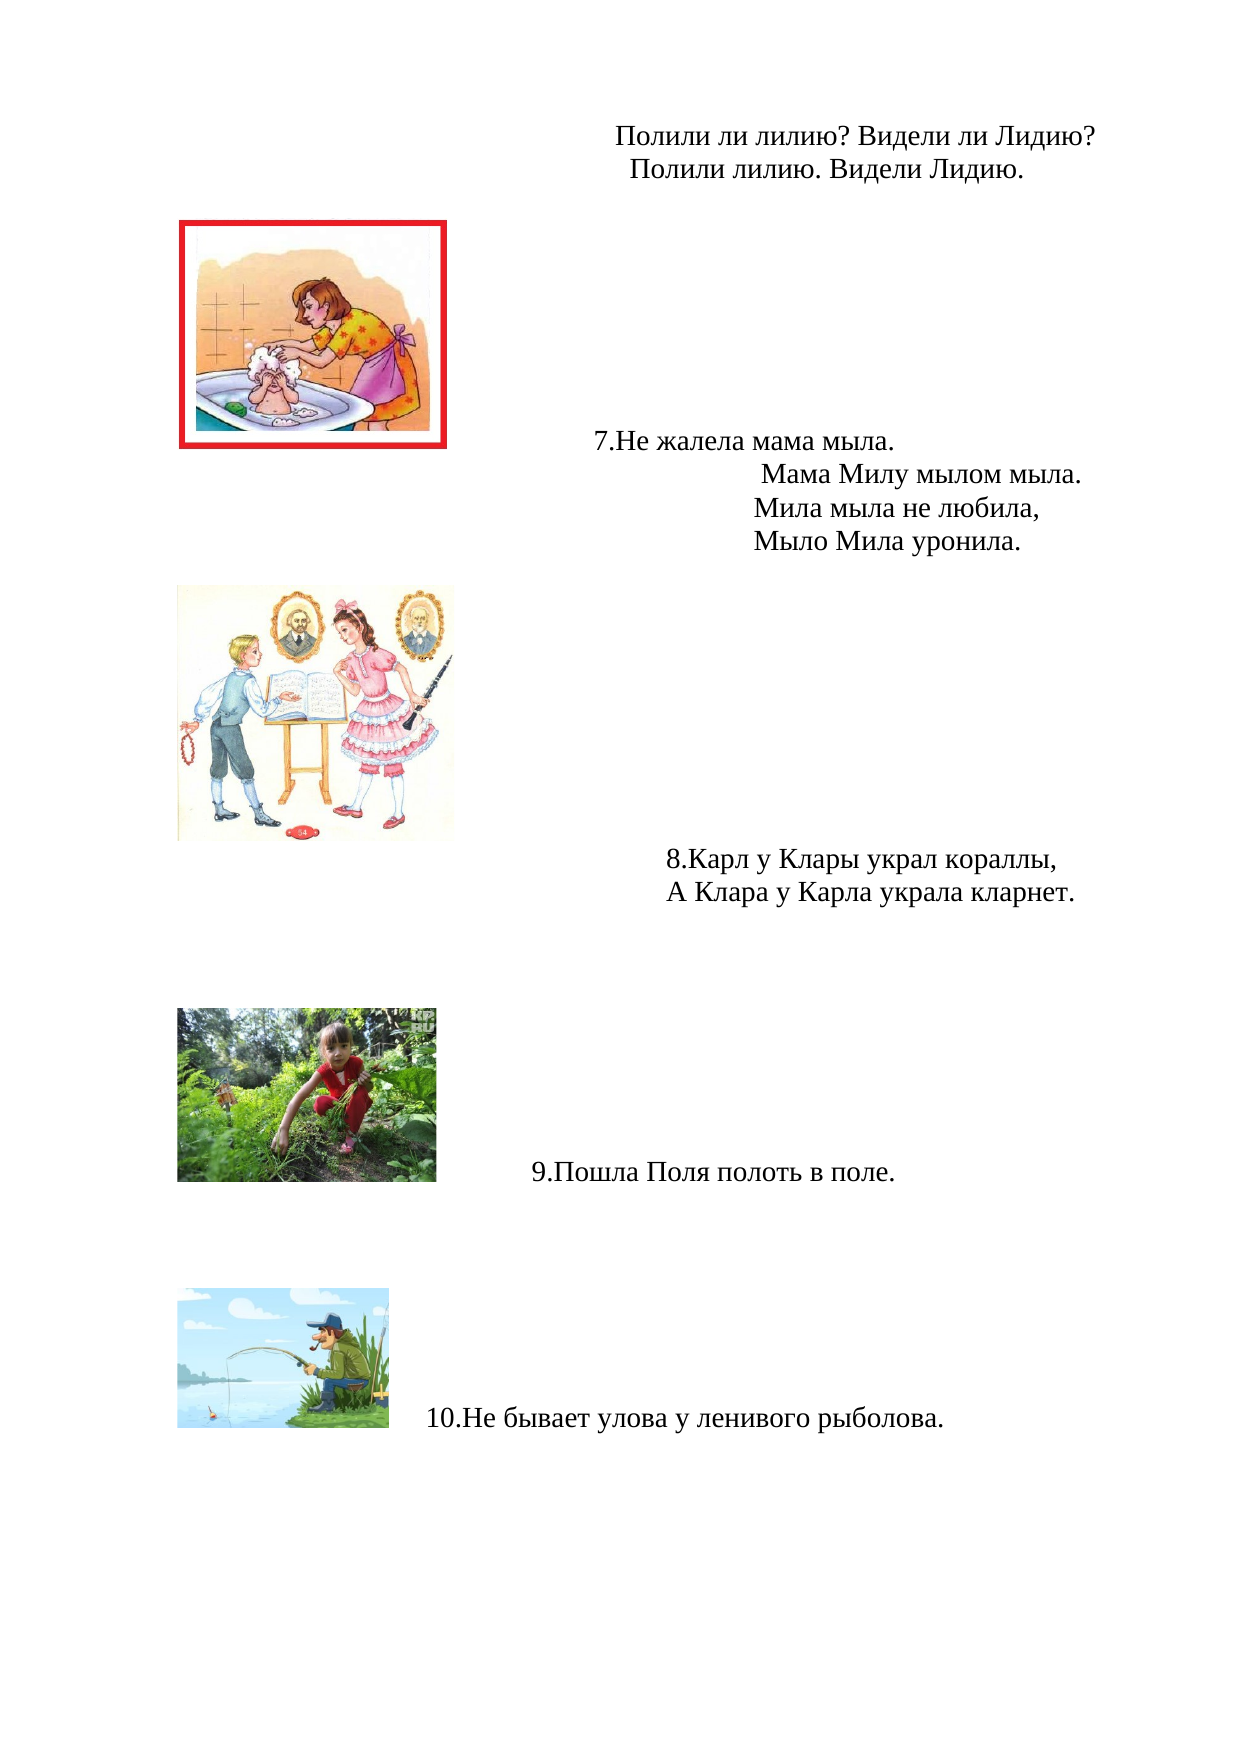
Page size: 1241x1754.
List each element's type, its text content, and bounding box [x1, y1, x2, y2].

text 10.Не бывает улова у ленивого рыболова. [177, 1288, 1122, 1434]
picture [177, 1288, 389, 1428]
text Полили лилию. Видели Лидию. [177, 152, 1122, 185]
text 8.Карл у Клары украл кораллы, [177, 841, 1122, 874]
picture [177, 1008, 437, 1182]
text Мама Милу мылом мыла. [177, 456, 1122, 490]
text Мыло Мила уронила. [177, 523, 1122, 557]
text А Клара у Карла украла кларнет. [177, 874, 1122, 908]
text Полили ли лилию? Видели ли Лидию? [177, 118, 1122, 152]
picture [177, 218, 448, 450]
picture [177, 585, 455, 841]
text Мила мыла не любила, [177, 490, 1122, 523]
